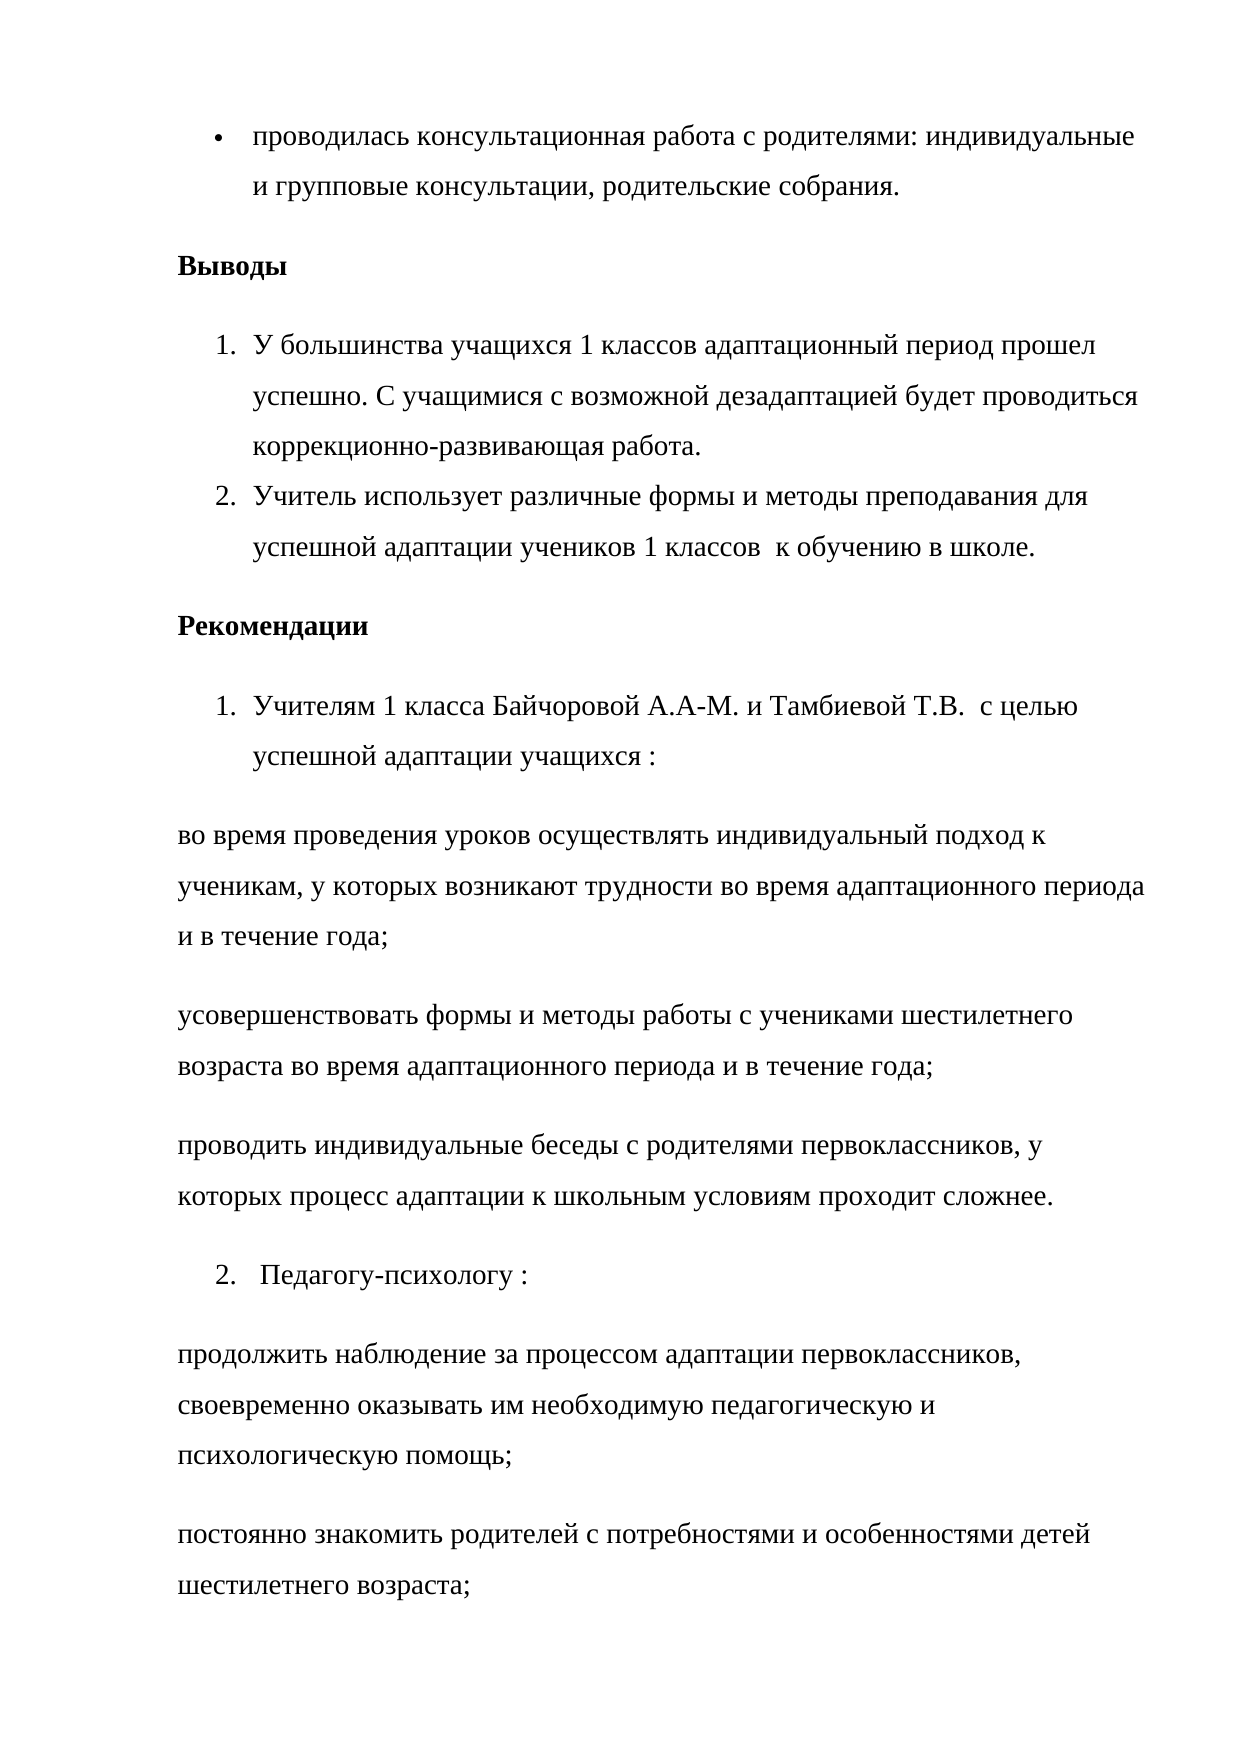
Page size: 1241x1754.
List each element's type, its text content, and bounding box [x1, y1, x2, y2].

list Учителям 1 класса Байчоровой А.А-М. и Тамбиевой Т.В. с целью успешной адаптации учащихся : [215, 688, 1152, 771]
text Рекомендации [177, 608, 1152, 642]
text усовершенствовать формы и методы работы с учениками шестилетнего возраста во время адаптационного периода и в течение года; [177, 997, 1152, 1081]
list Педагогу-психологу : [215, 1257, 1152, 1291]
text Выводы [177, 248, 1152, 281]
list У большинства учащихся 1 классов адаптационный период прошел успешно. С учащимися с возможной дезадаптацией будет проводиться коррекционно-развивающая работа. [215, 327, 1152, 462]
text продолжить наблюдение за процессом адаптации первоклассников, своевременно оказывать им необходимую педагогическую и психологическую помощь; [177, 1337, 1152, 1471]
list Учитель использует различные формы и методы преподавания для успешной адаптации учеников 1 классов к обучению в школе. [215, 478, 1152, 562]
text во время проведения уроков осуществлять индивидуальный подход к ученикам, у которых возникают трудности во время адаптационного периода и в течение года; [177, 817, 1152, 952]
list проводилась консультационная работа с родителями: индивидуальные и групповые консультации, родительские собрания. [215, 118, 1152, 202]
text проводить индивидуальные беседы с родителями первоклассников, у которых процесс адаптации к школьным условиям проходит сложнее. [177, 1127, 1152, 1211]
text постоянно знакомить родителей с потребностями и особенностями детей шестилетнего возраста; [177, 1517, 1152, 1601]
